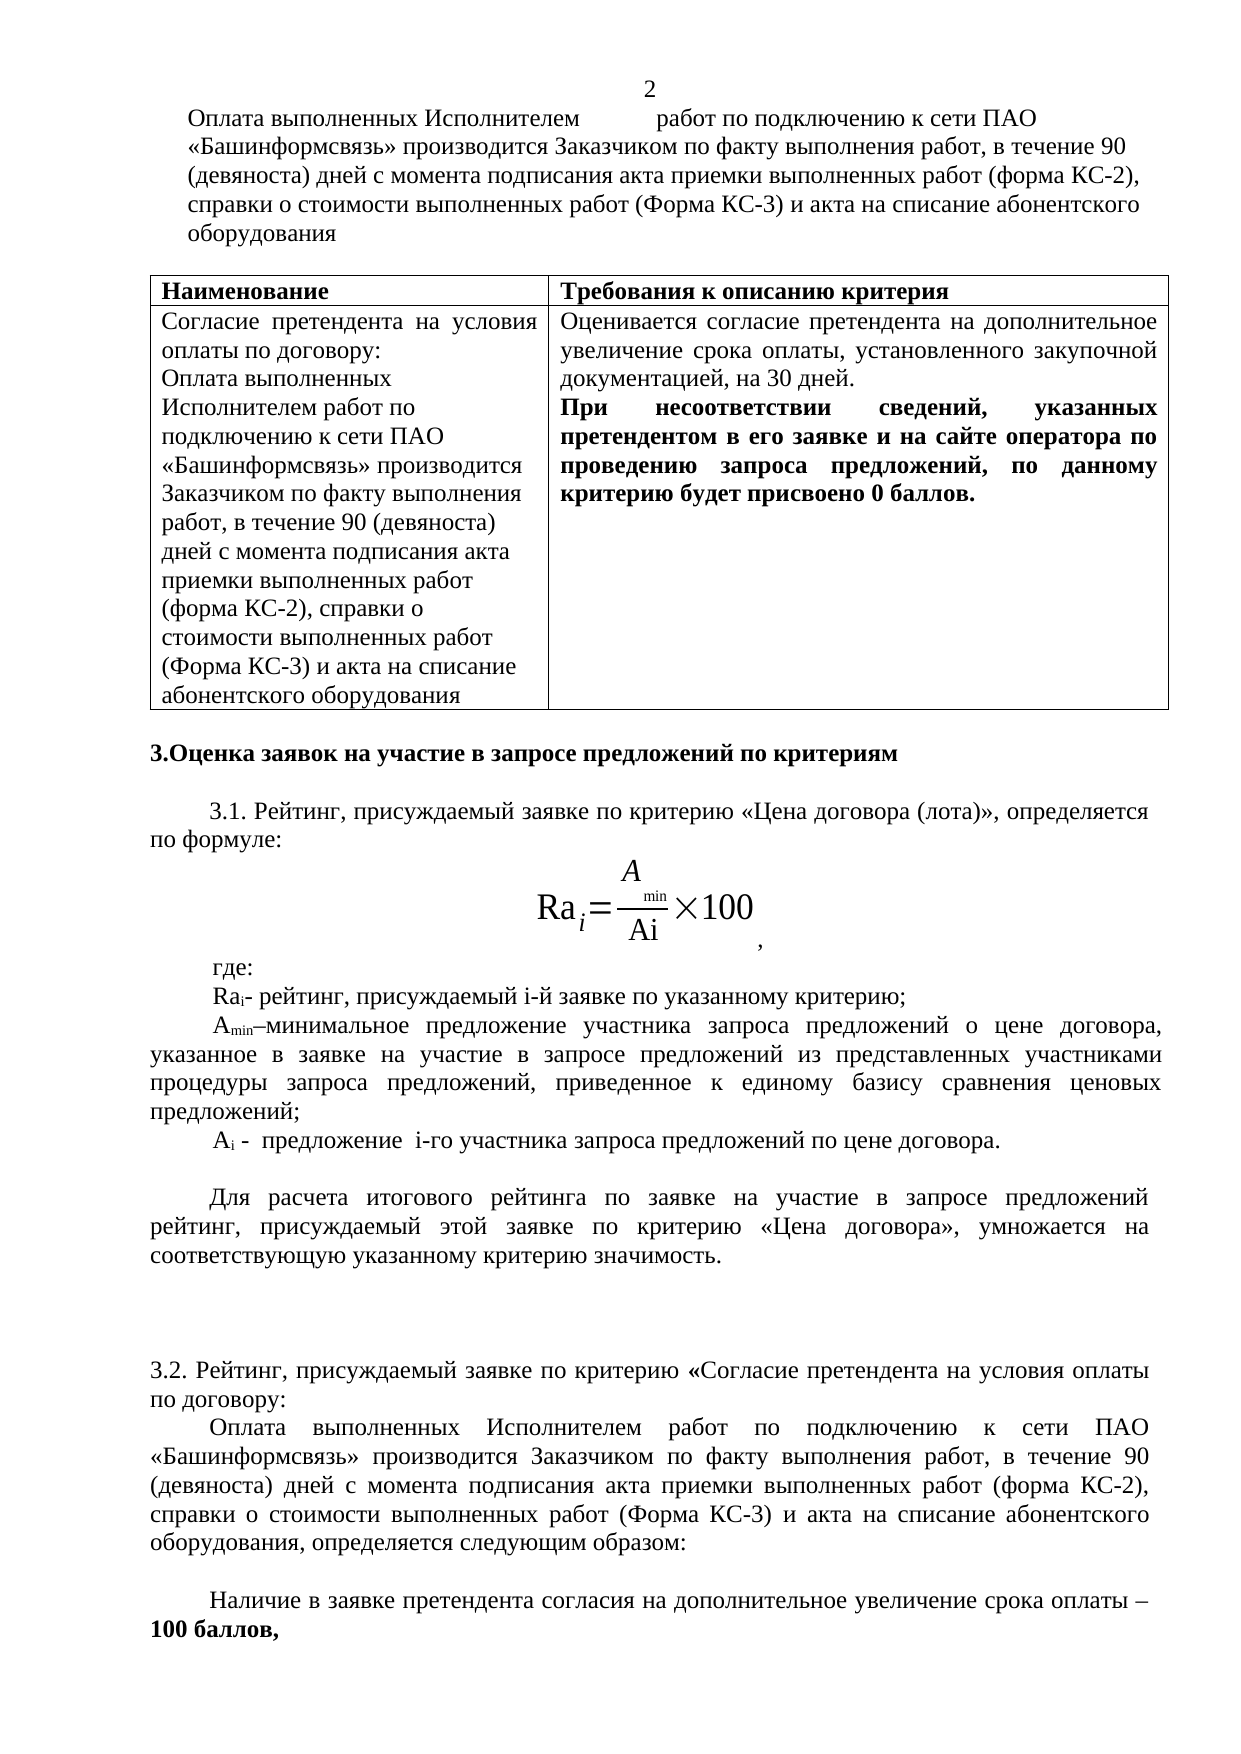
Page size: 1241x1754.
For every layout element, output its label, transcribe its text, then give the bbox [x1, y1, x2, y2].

table_header Требования к описанию критерия [549, 276, 1168, 305]
text Rai- рейтинг, присуждаемый i-й заявке по указанному критерию; [150, 981, 1150, 1010]
text 3.1. Рейтинг, присуждаемый заявке по критерию «Цена договора (лота)», определяется по формуле: [150, 796, 1150, 853]
text где: [150, 952, 1150, 981]
text , [150, 853, 1150, 952]
text Наличие в заявке претендента согласия на дополнительное увеличение срока оплаты – 100 баллов, [150, 1585, 1150, 1642]
table_header Наименование [151, 276, 548, 305]
text Для расчета итогового рейтинга по заявке на участие в запросе предложений рейтинг, присуждаемый этой заявке по критерию «Цена договора», умножается на соответствующую указанному критерию значимость. [150, 1182, 1150, 1269]
text Ai - предложение i-го участника запроса предложений по цене договора. [150, 1125, 1150, 1154]
text Оплата выполненных Исполнителем работ по подключению к сети ПАО «Башинформсвязь» производится Заказчиком по факту выполнения работ, в течение 90 (девяноста) дней с момента подписания акта приемки выполненных работ (форма КС-2), справки о стоимости выполненных работ (Форма КС-3) и акта на списание абонентского оборудования [187, 103, 1150, 246]
table_cell Согласие претендента на условия оплаты по договору: Оплата выполненных Исполнителем работ по подключению к сети ПАО «Башинформсвязь» производится Заказчиком по факту выполнения работ, в течение 90 (девяноста) дней с момента подписания акта приемки выполненных работ (форма КС-2), справки о стоимости выполненных работ (Форма КС-3) и акта на списание абонентского оборудования [151, 306, 548, 708]
text Amin–минимальное предложение участника запроса предложений о цене договора, указанное в заявке на участие в запросе предложений из представленных участниками процедуры запроса предложений, приведенное к единому базису сравнения ценовых предложений; [150, 1010, 1163, 1125]
text Оплата выполненных Исполнителем работ по подключению к сети ПАО «Башинформсвязь» производится Заказчиком по факту выполнения работ, в течение 90 (девяноста) дней с момента подписания акта приемки выполненных работ (форма КС-2), справки о стоимости выполненных работ (Форма КС-3) и акта на списание абонентского оборудования, определяется следующим образом: [150, 1412, 1150, 1556]
text 3.Оценка заявок на участие в запросе предложений по критериям [150, 738, 1150, 767]
table_cell Оценивается согласие претендента на дополнительное увеличение срока оплаты, установленного закупочной документацией, на 30 дней. При несоответствии сведений, указанных претендентом в его заявке и на сайте оператора по проведению запроса предложений, по данному критерию будет присвоено 0 баллов. [549, 306, 1168, 708]
text 3.2. Рейтинг, присуждаемый заявке по критерию «Согласие претендента на условия оплаты по договору: [150, 1355, 1150, 1412]
